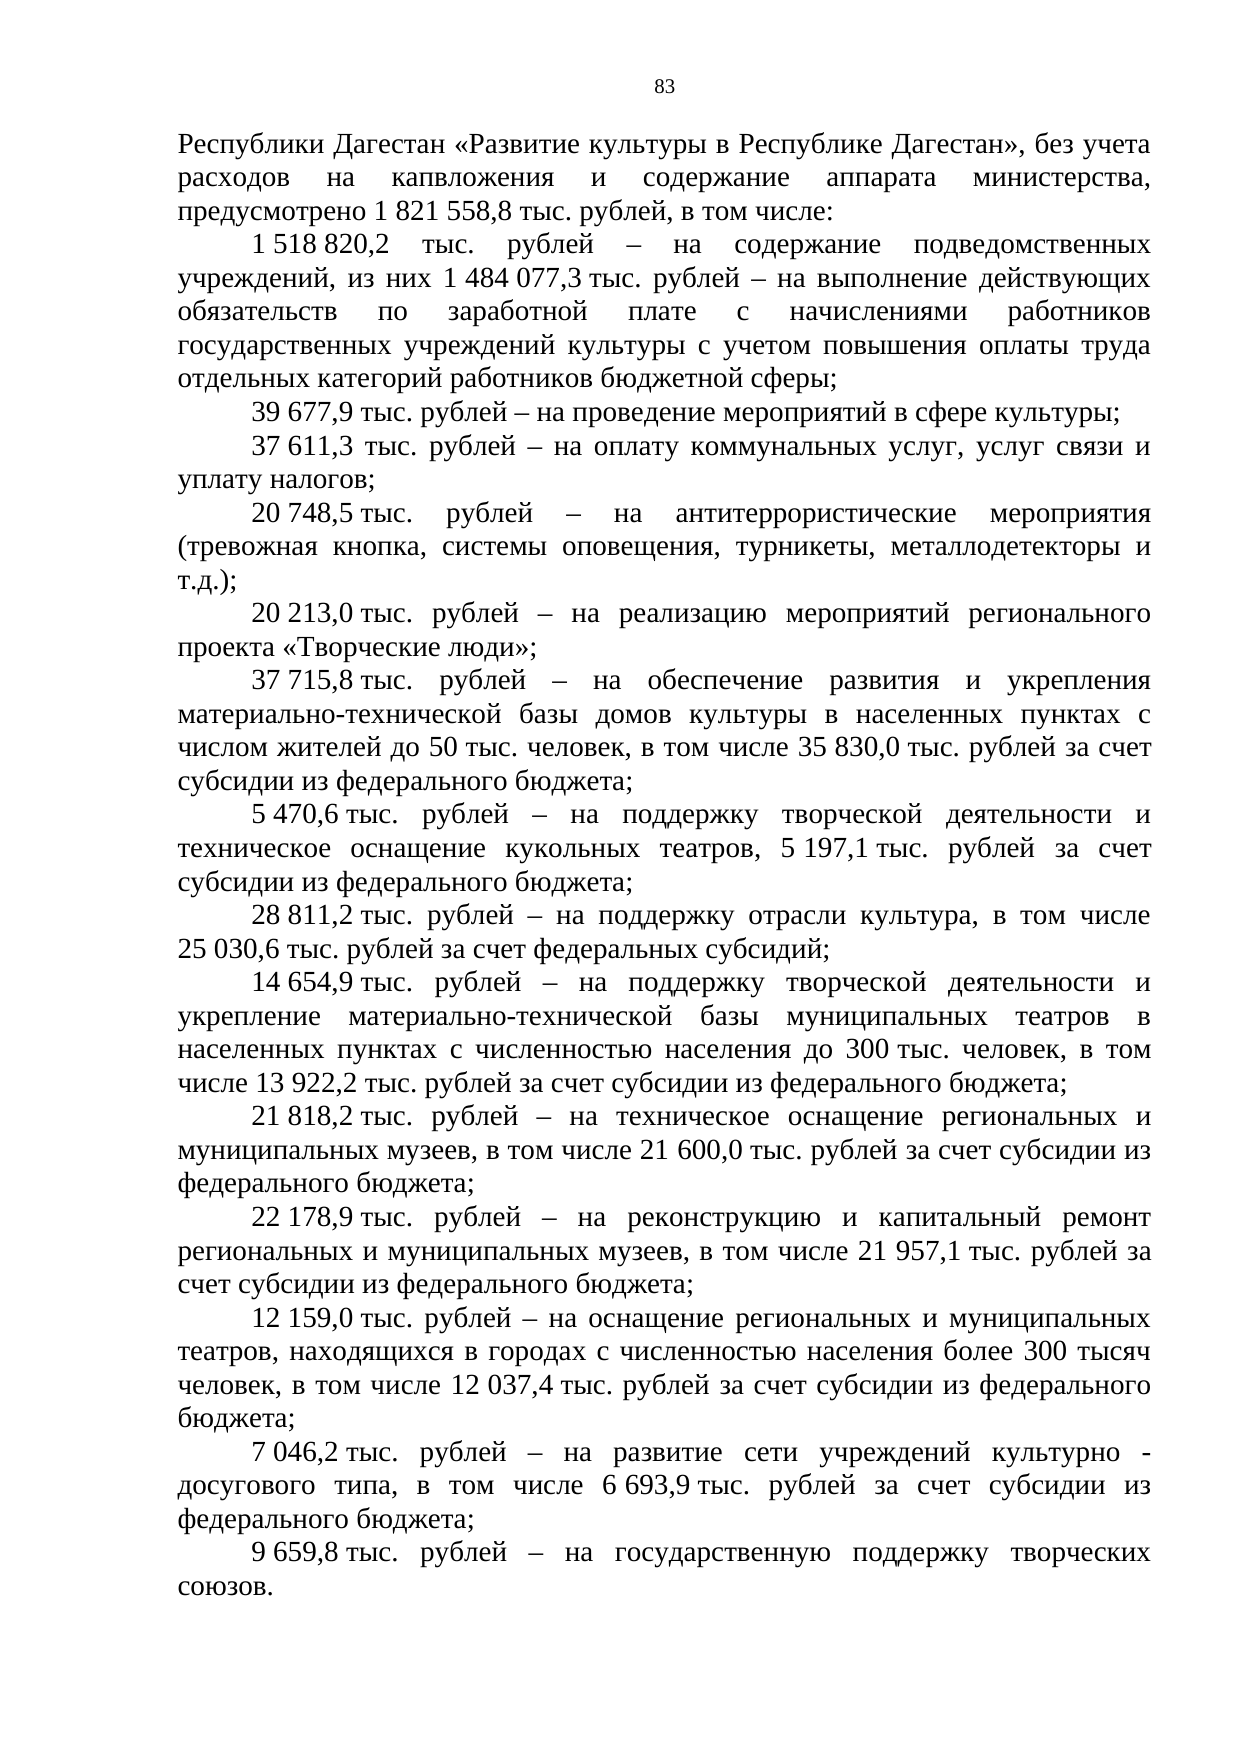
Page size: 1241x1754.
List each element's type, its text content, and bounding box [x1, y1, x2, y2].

text 20 748,5 тыс. рублей – на антитеррористические мероприятия (тревожная кнопка, системы оповещения, турникеты, металлодетекторы и т.д.); [177, 495, 1152, 595]
text 22 178,9 тыс. рублей – на реконструкцию и капитальный ремонт региональных и муниципальных музеев, в том числе 21 957,1 тыс. рублей за счет субсидии из федерального бюджета; [177, 1199, 1152, 1300]
text 37 611,3 тыс. рублей – на оплату коммунальных услуг, услуг связи и уплату налогов; [177, 428, 1152, 495]
text 9 659,8 тыс. рублей – на государственную поддержку творческих союзов. [177, 1534, 1152, 1602]
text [177, 126, 1152, 226]
text 28 811,2 тыс. рублей – на поддержку отрасли культура, в том числе 25 030,6 тыс. рублей за счет федеральных субсидий; [177, 897, 1152, 964]
text 7 046,2 тыс. рублей – на развитие сети учреждений культурно - досугового типа, в том числе 6 693,9 тыс. рублей за счет субсидии из федерального бюджета; [177, 1434, 1152, 1534]
text 5 470,6 тыс. рублей – на поддержку творческой деятельности и техническое оснащение кукольных театров, 5 197,1 тыс. рублей за счет субсидии из федерального бюджета; [177, 797, 1152, 897]
text 1 518 820,2 тыс. рублей – на содержание подведомственных учреждений, из них 1 484 077,3 тыс. рублей – на выполнение действующих обязательств по заработной плате с начислениями работников государственных учреждений культуры с учетом повышения оплаты труда отдельных категорий работников бюджетной сферы; [177, 226, 1152, 394]
text 20 213,0 тыс. рублей – на реализацию мероприятий регионального проекта «Творческие люди»; [177, 595, 1152, 662]
text 12 159,0 тыс. рублей – на оснащение региональных и муниципальных театров, находящихся в городах с численностью населения более 300 тысяч человек, в том числе 12 037,4 тыс. рублей за счет субсидии из федерального бюджета; [177, 1300, 1152, 1434]
text 21 818,2 тыс. рублей – на техническое оснащение региональных и муниципальных музеев, в том числе 21 600,0 тыс. рублей за счет субсидии из федерального бюджета; [177, 1098, 1152, 1199]
text 14 654,9 тыс. рублей – на поддержку творческой деятельности и укрепление материально-технической базы муниципальных театров в населенных пунктах с численностью населения до 300 тыс. человек, в том числе 13 922,2 тыс. рублей за счет субсидии из федерального бюджета; [177, 964, 1152, 1098]
text 39 677,9 тыс. рублей – на проведение мероприятий в сфере культуры; [177, 394, 1152, 428]
text 37 715,8 тыс. рублей – на обеспечение развития и укрепления материально-технической базы домов культуры в населенных пунктах с числом жителей до 50 тыс. человек, в том числе 35 830,0 тыс. рублей за счет субсидии из федерального бюджета; [177, 662, 1152, 797]
